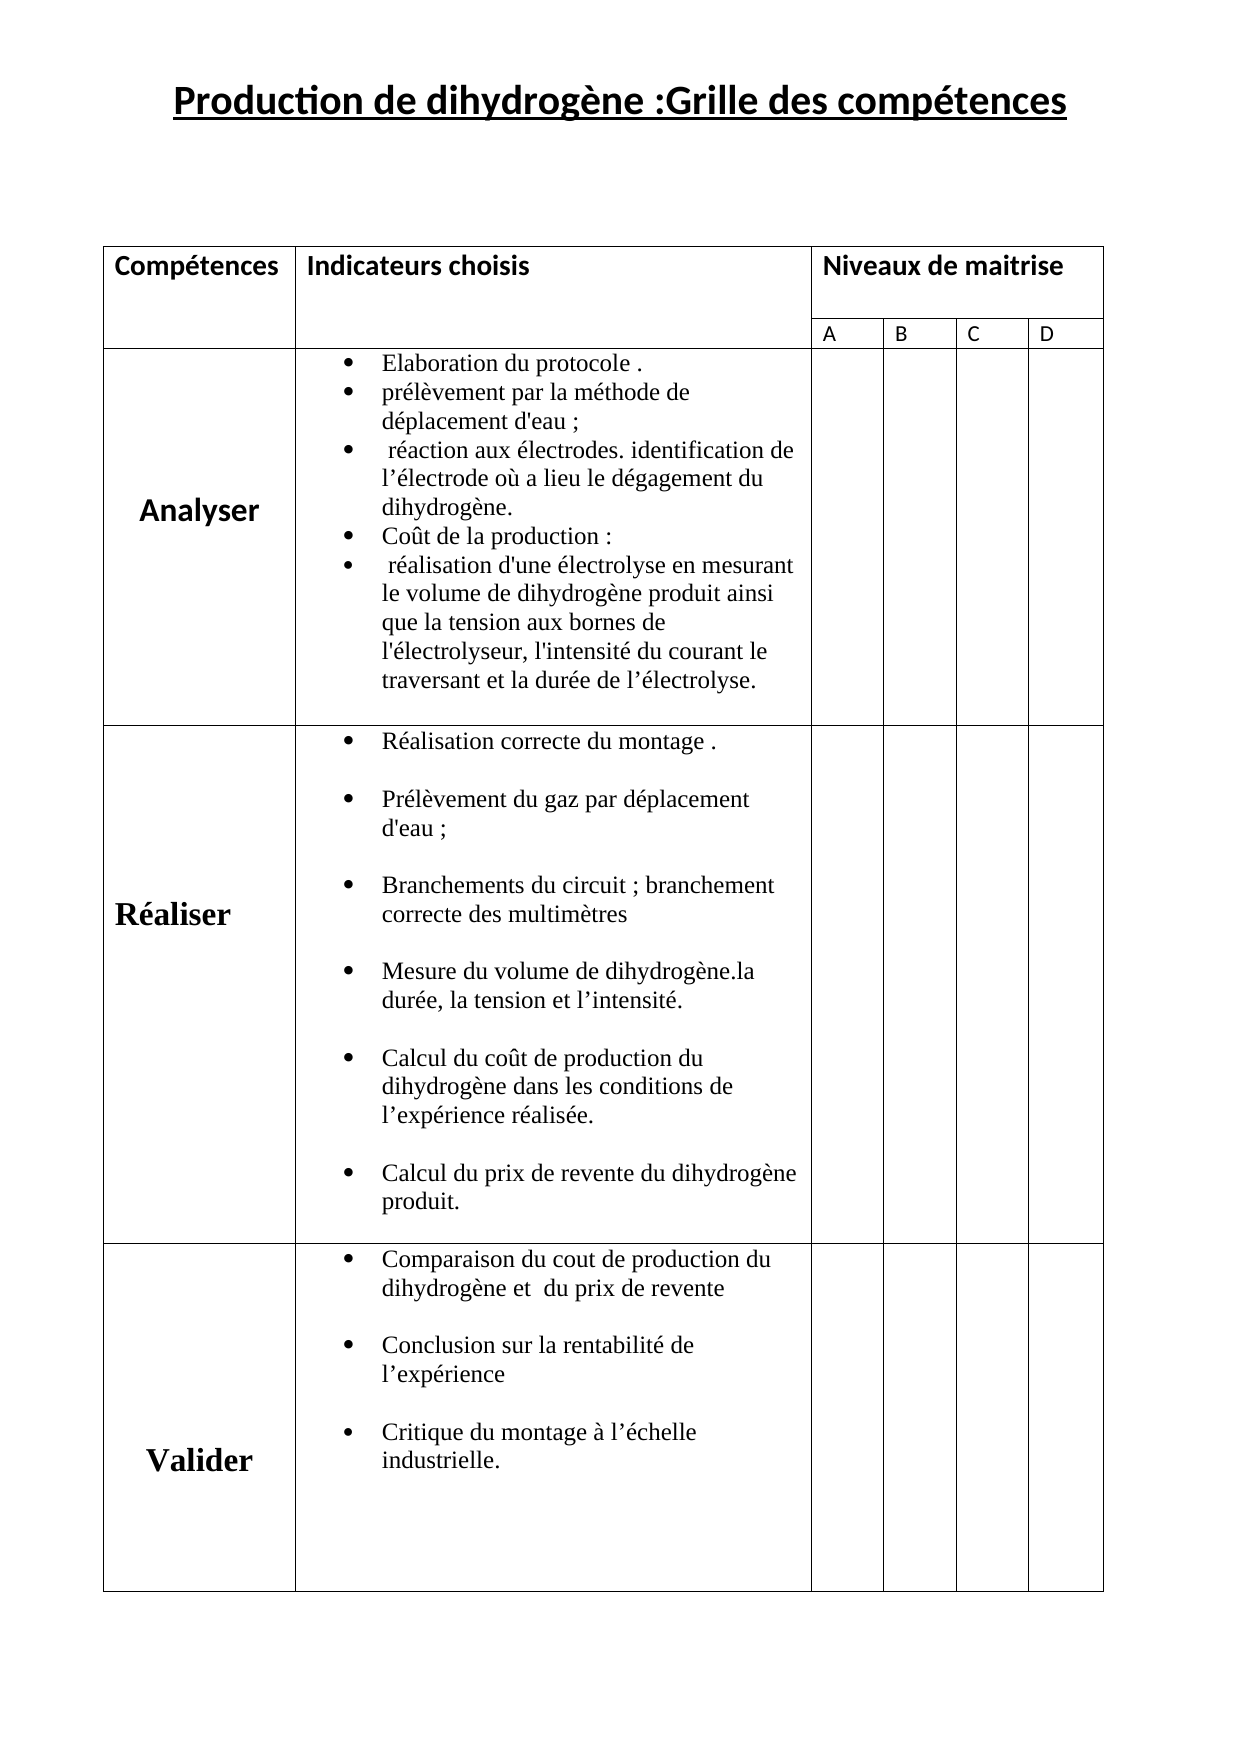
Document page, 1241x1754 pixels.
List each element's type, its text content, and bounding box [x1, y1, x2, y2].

table_cell Analyser [104, 349, 295, 725]
table_cell [957, 726, 1028, 1243]
table_cell [1029, 726, 1103, 1243]
table_cell [1029, 349, 1103, 725]
table_cell [812, 349, 883, 725]
table_cell [812, 726, 883, 1243]
table_cell D [1029, 319, 1103, 347]
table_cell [296, 1244, 811, 1591]
table_cell C [957, 319, 1028, 347]
table_cell Valider [104, 1244, 295, 1591]
table_cell Réaliser [104, 726, 295, 1243]
table_cell [812, 1244, 883, 1591]
table_cell [1029, 1244, 1103, 1591]
table_cell A [812, 319, 883, 347]
table_cell [884, 349, 956, 725]
table_header Niveaux de maitrise [812, 247, 1103, 318]
table_cell Elaboration du protocole . prélèvement par la méthode de déplacement d'eau ; réaction aux électrodes. identification de l’électrode où a lieu le dégagement du dihydrogène. Coût de la production : réalisation d'une électrolyse en mesurant le volume de dihydrogène produit ainsi que la tension aux bornes de l'électrolyseur, l'intensité du courant le traversant et la durée de l’électrolyse. [296, 349, 811, 725]
table_cell [957, 1244, 1028, 1591]
table_cell Réalisation correcte du montage . Prélèvement du gaz par déplacement d'eau ; Branchements du circuit ; branchement correcte des multimètres Mesure du volume de dihydrogène.la durée, la tension et l’intensité. Calcul du coût de production du dihydrogène dans les conditions de l’expérience réalisée. Calcul du prix de revente du dihydrogène produit. [296, 726, 811, 1243]
table_cell B [884, 319, 956, 347]
table_cell [884, 726, 956, 1243]
table_cell [957, 349, 1028, 725]
table_header Indicateurs choisis [296, 247, 811, 347]
table_header Compétences [104, 247, 295, 347]
table_cell [884, 1244, 956, 1591]
